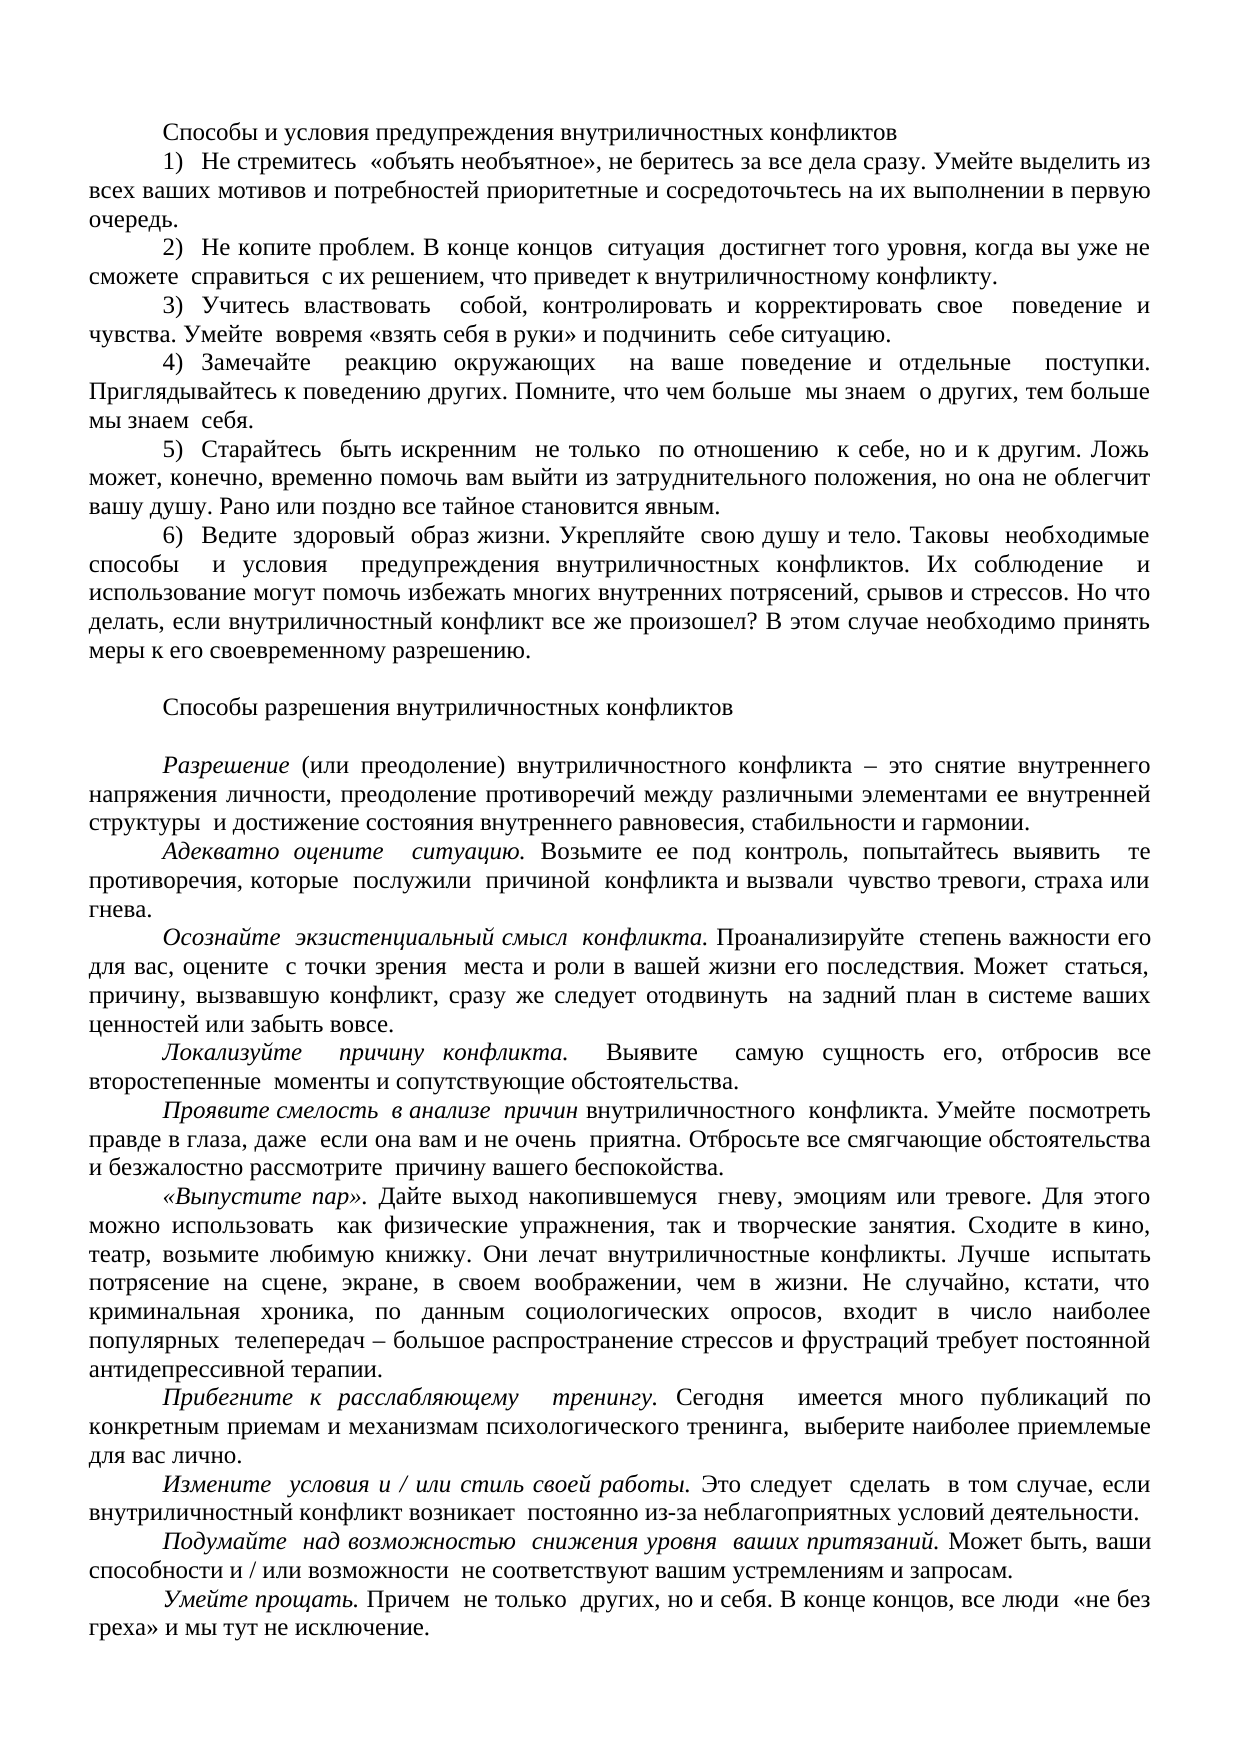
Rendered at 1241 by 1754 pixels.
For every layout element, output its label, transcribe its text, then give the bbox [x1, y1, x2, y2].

text Осознайте экзистенциальный смысл конфликта. Проанализируйте степень важности его для вас, оцените с точки зрения места и роли в вашей жизни его последствия. Может статься, причину, вызвавшую конфликт, сразу же следует отодвинуть на задний план в системе ваших ценностей или забыть вовсе. [89, 922, 1152, 1037]
text Прибегните к расслабляющему тренингу. Сегодня имеется много публикаций по конкретным приемам и механизмам психологического тренинга, выберите наиболее приемлемые для вас лично. [89, 1382, 1152, 1469]
text Локализуйте причину конфликта. Выявите самую сущность его, отбросив все второстепенные моменты и сопутствующие обстоятельства. [89, 1037, 1152, 1095]
list Не копите проблем. В конце концов ситуация достигнет того уровня, когда вы уже не сможете справиться с их решением, что приведет к внутриличностному конфликту. [89, 232, 1152, 290]
text Способы разрешения внутриличностных конфликтов [89, 692, 1152, 721]
text Разрешение (или преодоление) внутриличностного конфликта – это снятие внутреннего напряжения личности, преодоление противоречий между различными элементами ее внутренней структуры и достижение состояния внутреннего равновесия, стабильности и гармонии. [89, 750, 1152, 836]
text «Выпустите пар». Дайте выход накопившемуся гневу, эмоциям или тревоге. Для этого можно использовать как физические упражнения, так и творческие занятия. Сходите в кино, театр, возьмите любимую книжку. Они лечат внутриличностные конфликты. Лучше испытать потрясение на сцене, экране, в своем воображении, чем в жизни. Не случайно, кстати, что криминальная хроника, по данным социологических опросов, входит в число наиболее популярных телепередач – большое распространение стрессов и фрустраций требует постоянной антидепрессивной терапии. [89, 1181, 1152, 1382]
list Ведите здоровый образ жизни. Укрепляйте свою душу и тело. Таковы необходимые способы и условия предупреждения внутриличностных конфликтов. Их соблюдение и использование могут помочь избежать многих внутренних потрясений, срывов и стрессов. Но что делать, если внутриличностный конфликт все же произошел? В этом случае необходимо принять меры к его своевременному разрешению. [89, 520, 1152, 664]
text Адекватно оцените ситуацию. Возьмите ее под контроль, попытайтесь выявить те противоречия, которые послужили причиной конфликта и вызвали чувство тревоги, страха или гнева. [89, 836, 1152, 922]
text Проявите смелость в анализе причин внутриличностного конфликта. Умейте посмотреть правде в глаза, даже если она вам и не очень приятна. Отбросьте все смягчающие обстоятельства и безжалостно рассмотрите причину вашего беспокойства. [89, 1095, 1152, 1181]
list Учитесь властвовать собой, контролировать и корректировать свое поведение и чувства. Умейте вовремя «взять себя в руки» и подчинить себе ситуацию. [89, 290, 1152, 347]
list Замечайте реакцию окружающих на ваше поведение и отдельные поступки. Приглядывайтесь к поведению других. Помните, что чем больше мы знаем о других, тем больше мы знаем себя. [89, 347, 1152, 434]
text Подумайте над возможностью снижения уровня ваших притязаний. Может быть, ваши способности и / или возможности не соответствуют вашим устремлениям и запросам. [89, 1526, 1152, 1584]
list Старайтесь быть искренним не только по отношению к себе, но и к другим. Ложь может, конечно, временно помочь вам выйти из затруднительного положения, но она не облегчит вашу душу. Рано или поздно все тайное становится явным. [89, 434, 1152, 520]
text Измените условия и / или стиль своей работы. Это следует сделать в том случае, если внутриличностный конфликт возникает постоянно из-за неблагоприятных условий деятельности. [89, 1469, 1152, 1526]
text Умейте прощать. Причем не только других, но и себя. В конце концов, все люди «не без греха» и мы тут не исключение. [89, 1584, 1152, 1641]
list Не стремитесь «объять необъятное», не беритесь за все дела сразу. Умейте выделить из всех ваших мотивов и потребностей приоритетные и сосредоточьтесь на их выполнении в первую очередь. [89, 146, 1152, 232]
text Способы и условия предупреждения внутриличностных конфликтов [89, 117, 1152, 146]
